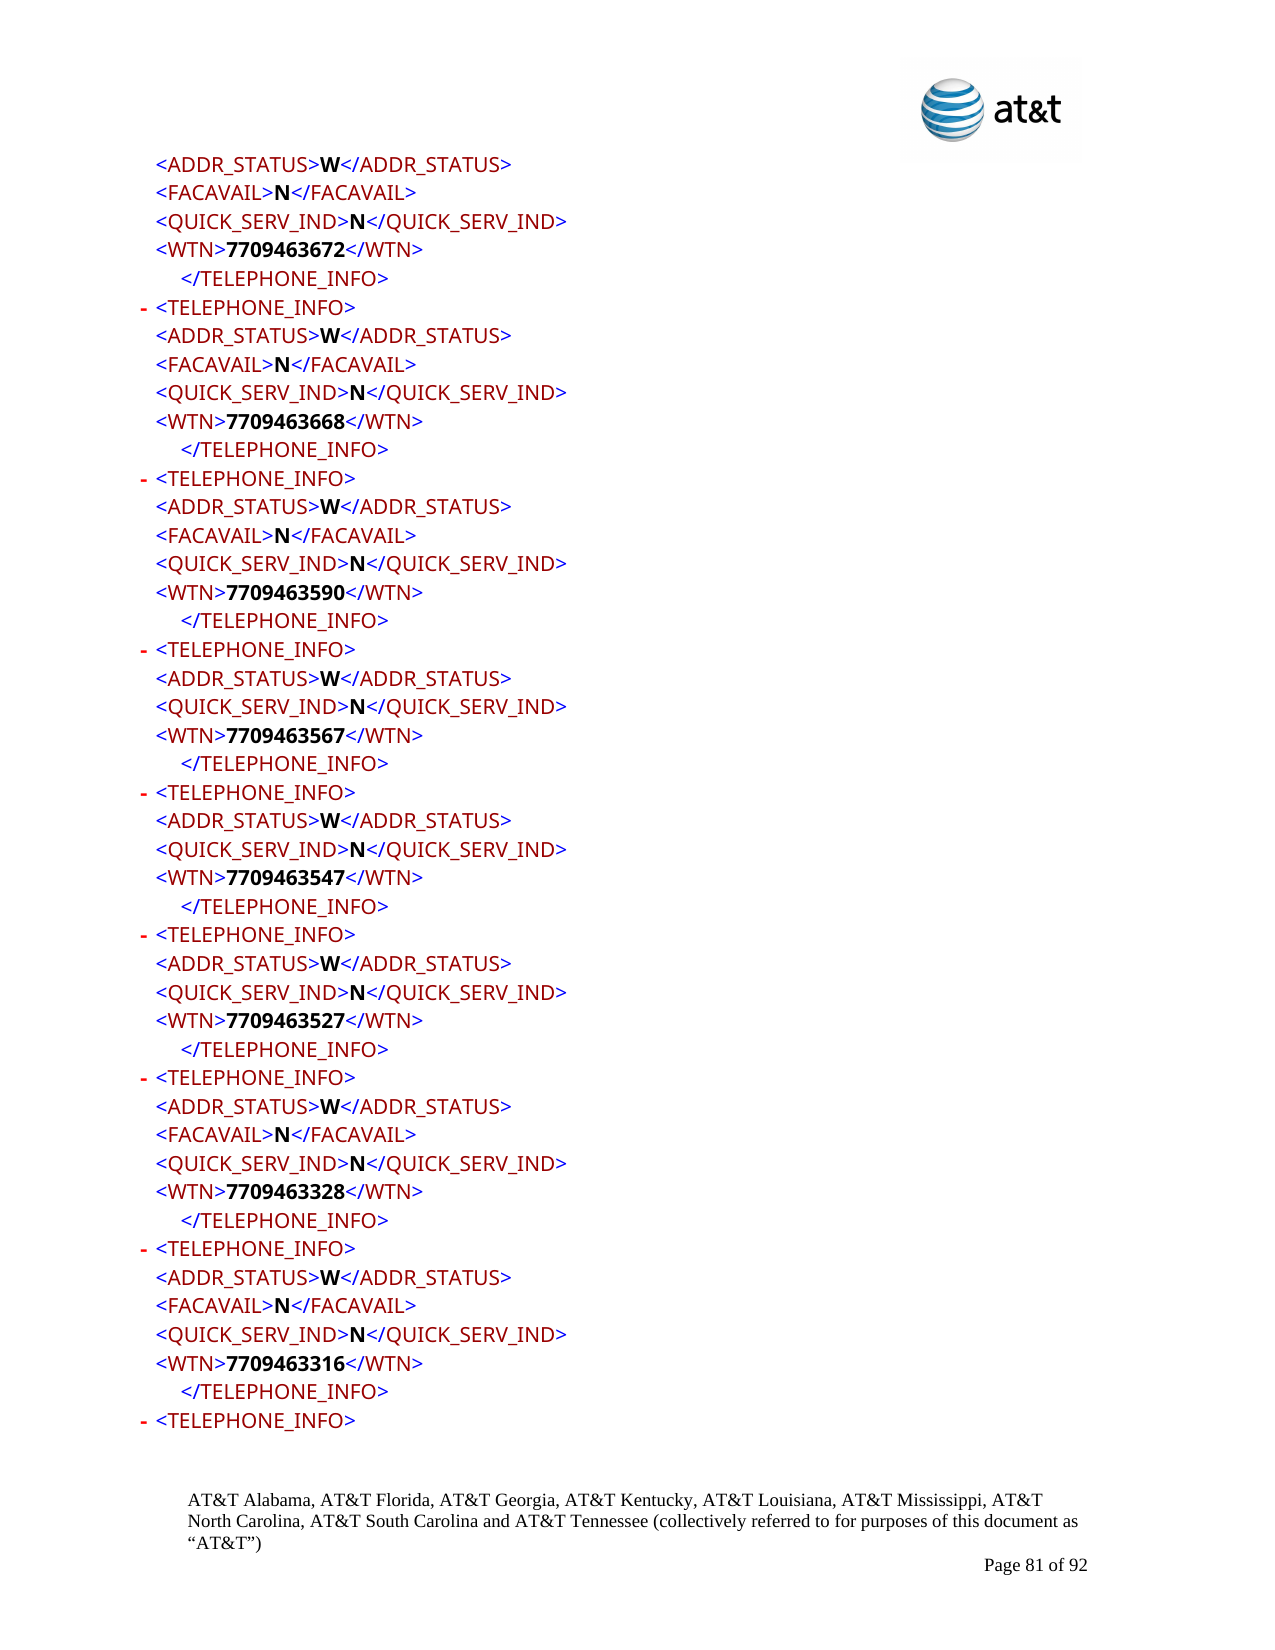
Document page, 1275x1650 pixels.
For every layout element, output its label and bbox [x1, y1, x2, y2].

picture [900, 57, 1082, 150]
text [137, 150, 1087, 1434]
